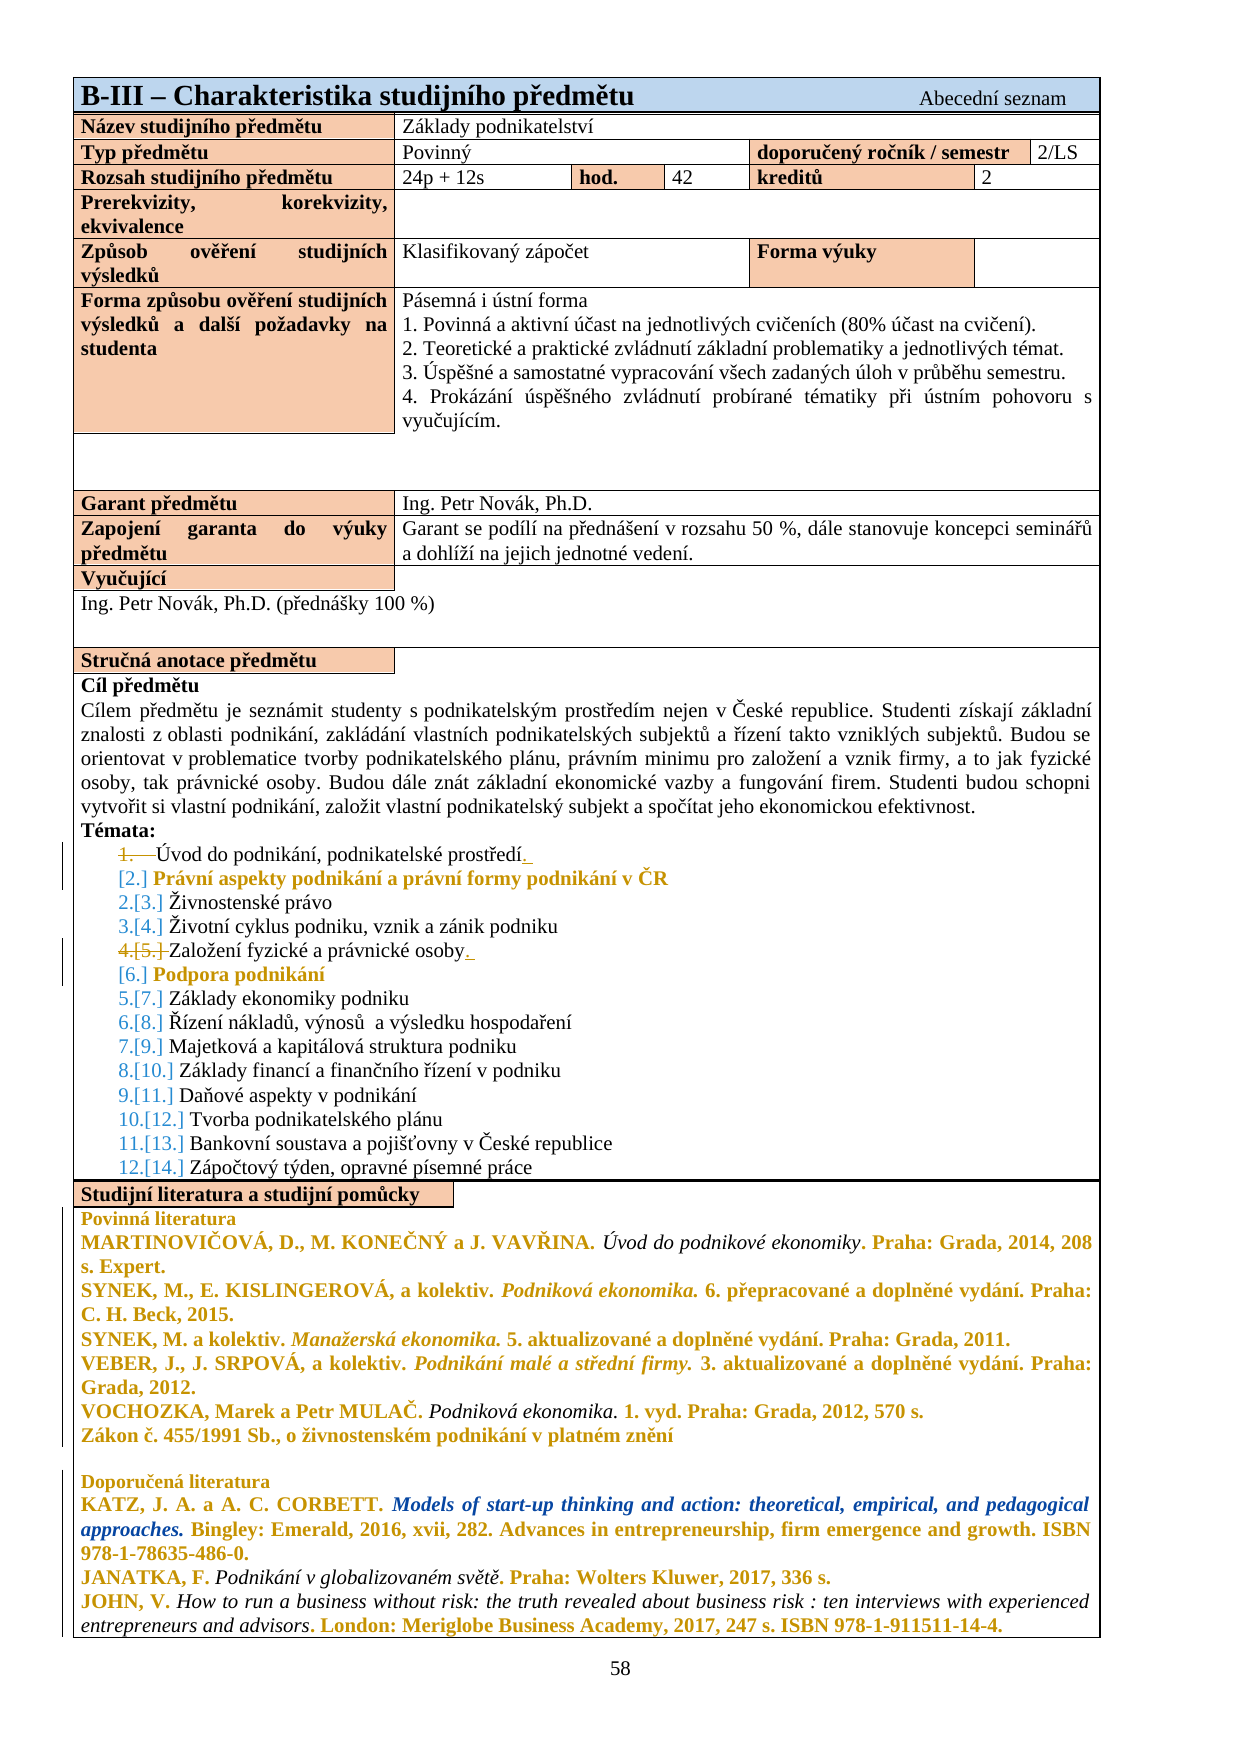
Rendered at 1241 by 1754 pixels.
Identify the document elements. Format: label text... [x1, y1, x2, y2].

table_cell hod. [572, 165, 664, 189]
table_cell Vyučující [74, 566, 394, 589]
table_cell [74, 433, 1099, 490]
table_cell Způsob ověření studijních výsledků [74, 239, 394, 287]
table_cell 42 [665, 165, 749, 189]
table_cell Rozsah studijního předmětu [74, 165, 394, 189]
table_cell Zapojení garanta do výuky předmětu [74, 516, 394, 564]
table_cell [454, 1182, 1099, 1206]
table_cell 2 [975, 165, 1099, 189]
table_cell Garant předmětu [74, 491, 394, 515]
table_cell Prerekvizity, korekvizity, ekvivalence [74, 190, 394, 238]
table_cell Studijní literatura a studijní pomůcky [74, 1182, 453, 1206]
table_cell Ing. Petr Novák, Ph.D. [395, 491, 1099, 515]
table_cell Pásemná i ústní forma 1. Povinná a aktivní účast na jednotlivých cvičeních (80% účast na cvičení). 2. Teoretické a praktické zvládnutí základní problematiky a jednotlivých témat. 3. Úspěšné a samostatné vypracování všech zadaných úloh v průběhu semestru. 4. Prokázání úspěšného zvládnutí probírané tématiky při ústním pohovoru s vyučujícím. [395, 288, 1099, 432]
table_cell Cíl předmětu Cílem předmětu je seznámit studenty s podnikatelským prostředím nejen v České republice. Studenti získají základní znalosti z oblasti podnikání, zakládání vlastních podnikatelských subjektů a řízení takto vzniklých subjektů. Budou se orientovat v problematice tvorby podnikatelského plánu, právním minimu pro založení a vznik firmy, a to jak fyzické osoby, tak právnické osoby. Budou dále znát základní ekonomické vazby a fungování firem. Studenti budou schopni vytvořit si vlastní podnikání, založit vlastní podnikatelský subjekt a spočítat jeho ekonomickou efektivnost. Témata: Úvod do podnikání, podnikatelské prostředí Právní aspekty podnikání a právní formy podnikání v ČR Živnostenské právo Životní cyklus podniku, vznik a zánik podniku Založení fyzické a právnické osoby Podpora podnikání Základy ekonomiky podniku Řízení nákladů, výnosů a výsledku hospodaření Majetková a kapitálová struktura podniku Základy financí a finančního řízení v podniku Daňové aspekty v podnikání Tvorba podnikatelského plánu Bankovní soustava a pojišťovny v České republice Zápočtový týden, opravné písemné práce [74, 673, 1099, 1179]
table_cell Forma výuky [750, 239, 974, 287]
table_header B-III – Charakteristika studijního předmětu [74, 78, 1099, 111]
table_cell [395, 566, 1099, 589]
table_cell Klasifikovaný zápočet [395, 239, 749, 287]
table_cell Základy podnikatelství [395, 115, 1099, 138]
table_cell doporučený ročník / semestr [750, 140, 1030, 164]
table_cell Název studijního předmětu [74, 115, 394, 138]
table_cell 2/LS [1031, 140, 1099, 164]
table_cell 24p + 12s [395, 165, 571, 189]
table_cell [395, 190, 1099, 238]
table_cell [395, 648, 1099, 672]
table_cell Forma způsobu ověření studijních výsledků a další požadavky na studenta [74, 288, 394, 432]
table_cell Garant se podílí na přednášení v rozsahu 50 %, dále stanovuje koncepci seminářů a dohlíží na jejich jednotné vedení. [395, 516, 1099, 564]
table_cell Typ předmětu [74, 140, 394, 164]
table_cell [975, 239, 1099, 287]
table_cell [74, 1206, 1099, 1637]
table_cell Stručná anotace předmětu [74, 648, 394, 672]
table_cell kreditů [750, 165, 974, 189]
table_cell Povinný [395, 140, 749, 164]
table_cell Ing. Petr Novák, Ph.D. (přednášky 100 %) [74, 590, 1099, 647]
